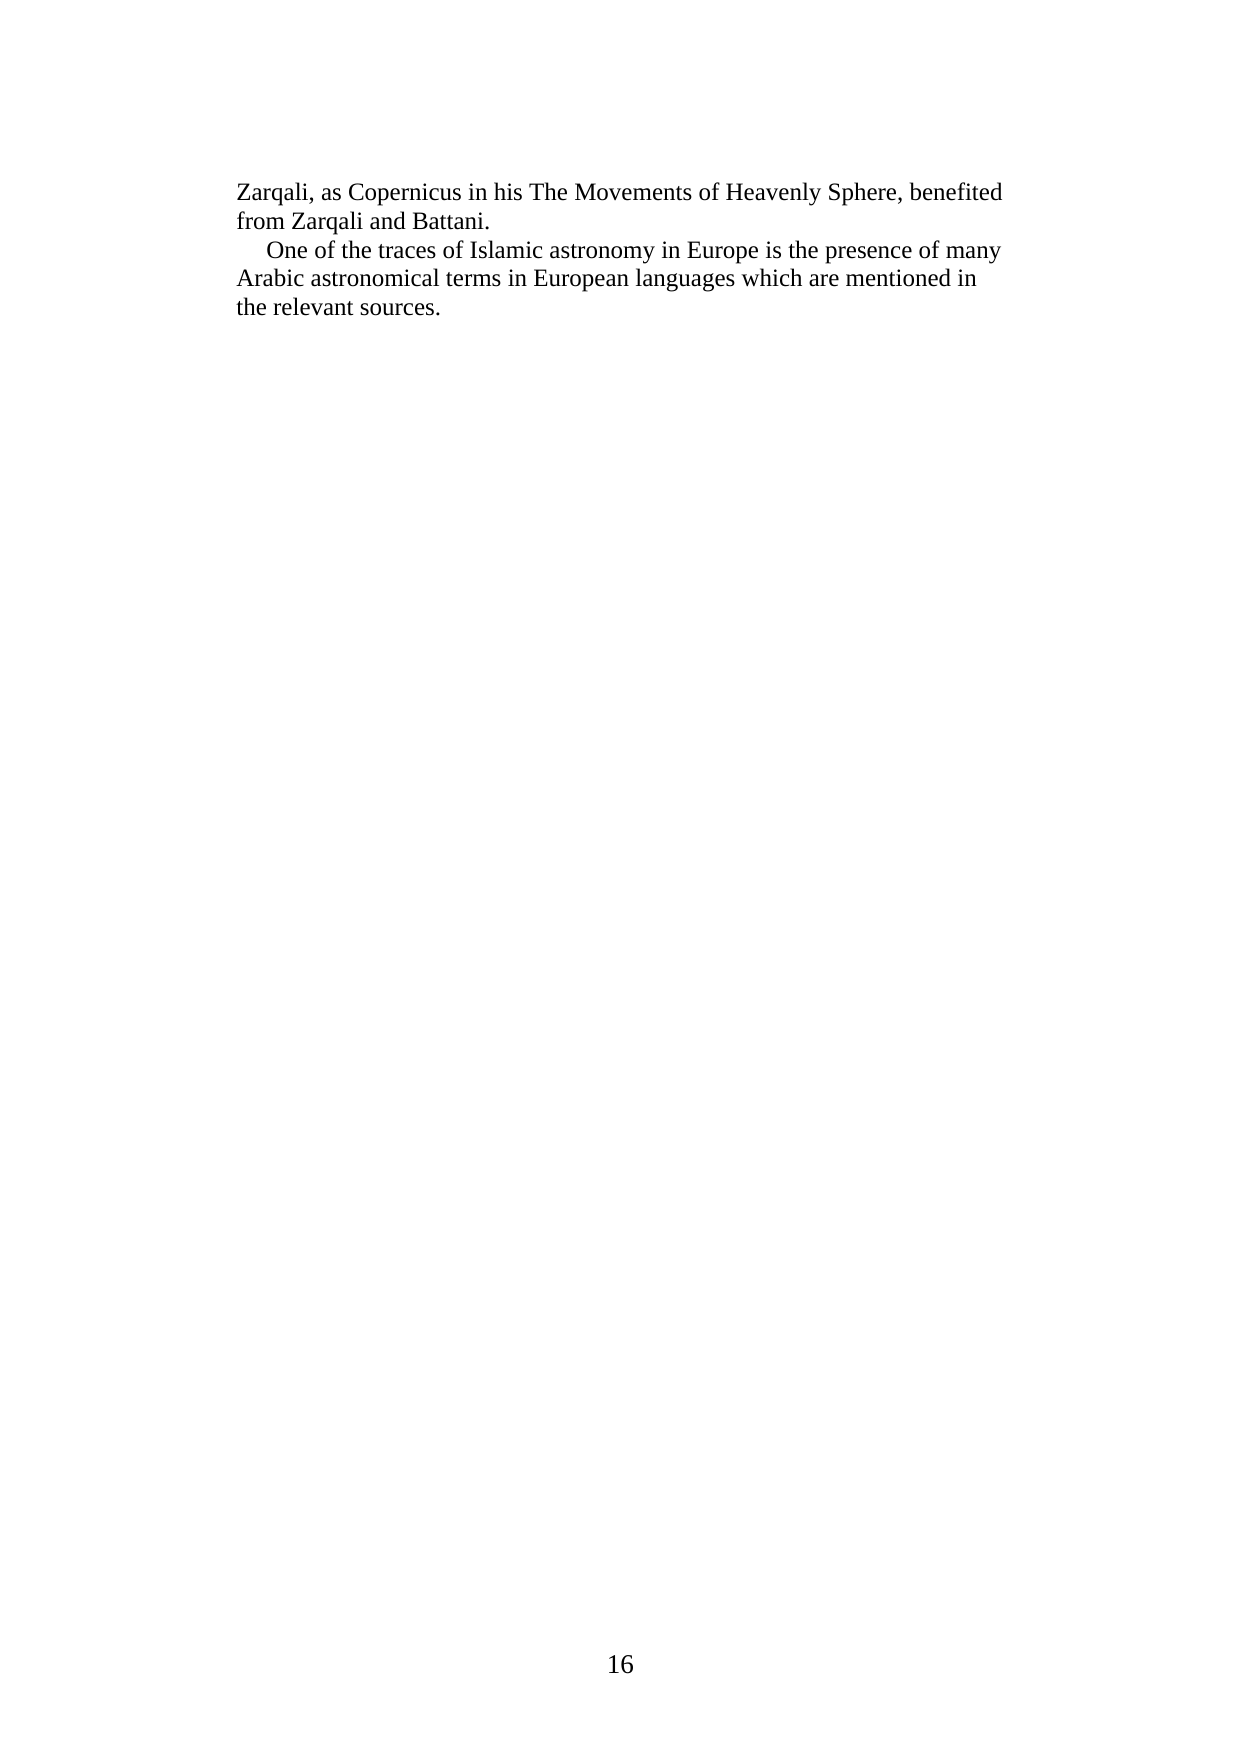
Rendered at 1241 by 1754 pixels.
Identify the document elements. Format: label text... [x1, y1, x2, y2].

text One of the traces of Islamic astronomy in Europe is the presence of many Arabic astronomical terms in European languages which are mentioned in the relevant sources. [236, 235, 1004, 321]
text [236, 177, 1004, 235]
